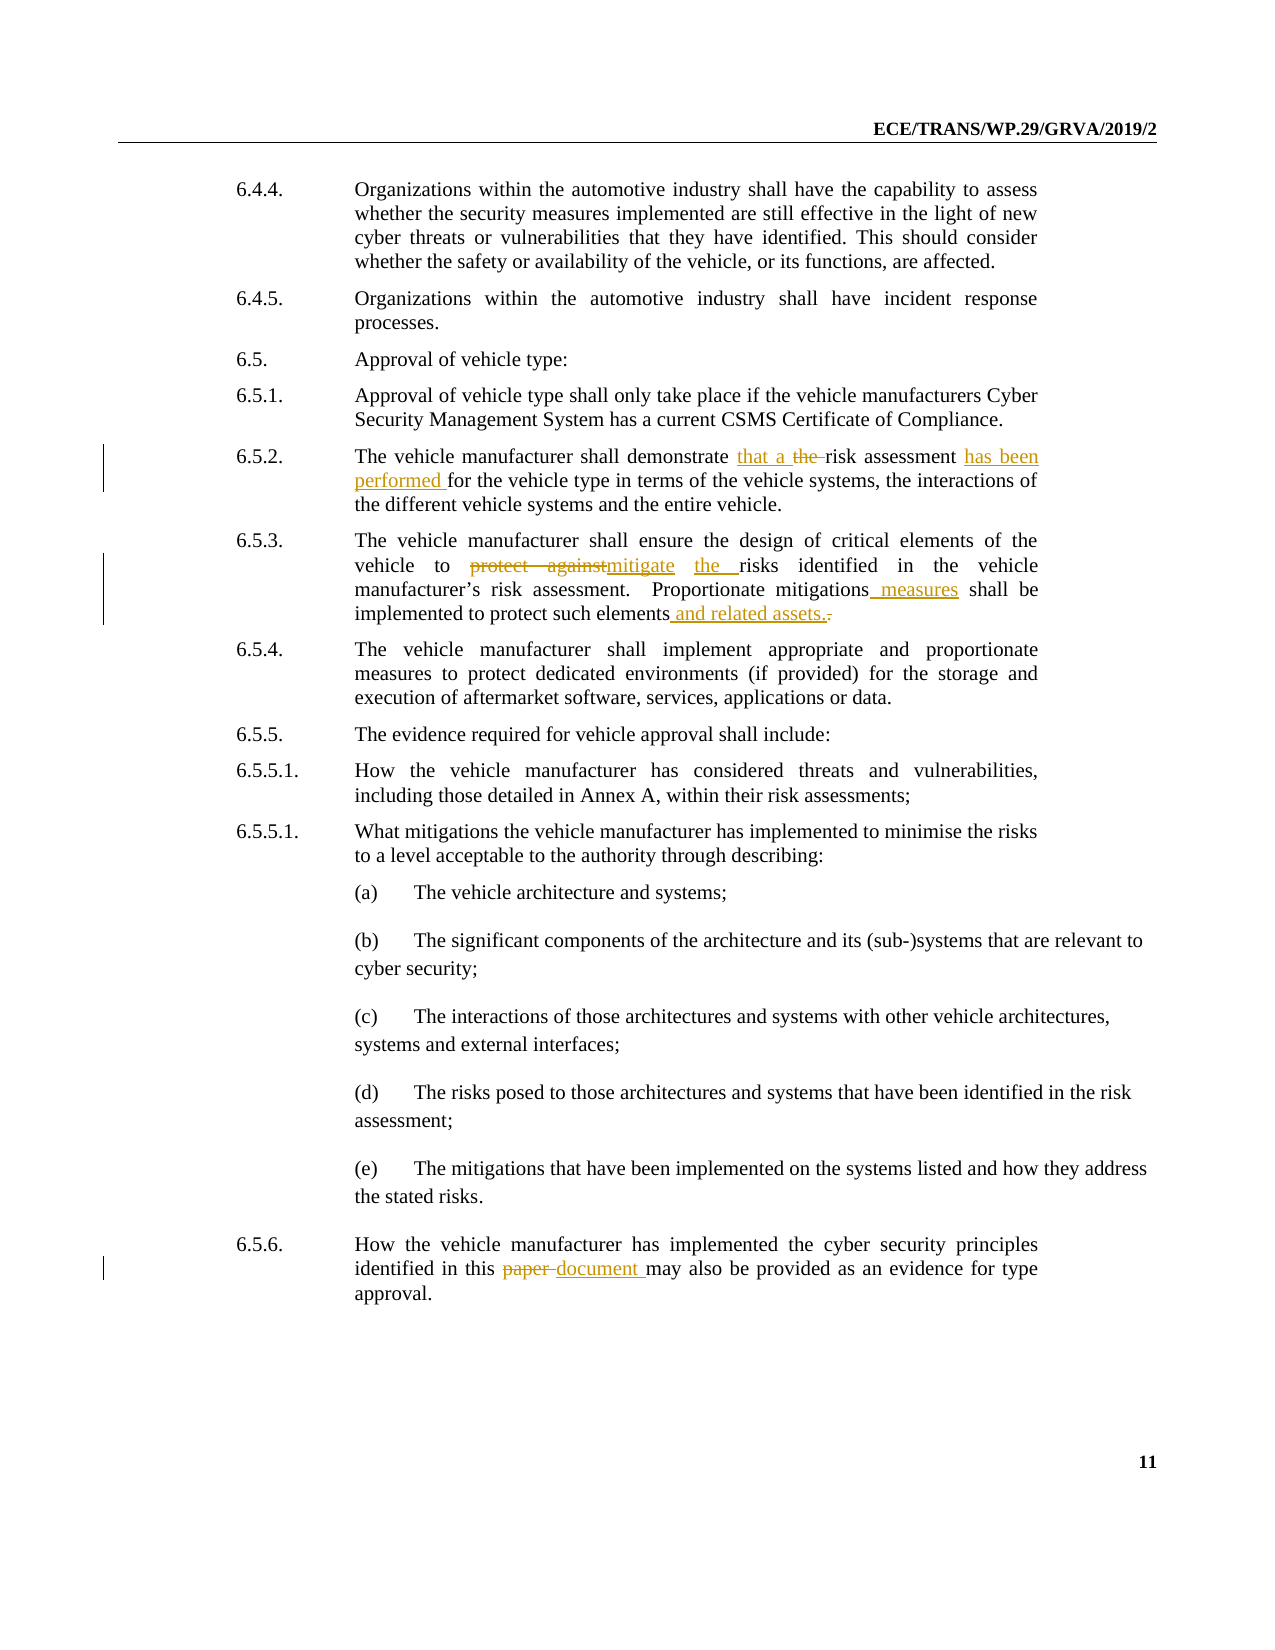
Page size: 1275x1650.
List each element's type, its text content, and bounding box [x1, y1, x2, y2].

text 6.4.5. Organizations within the automotive industry shall have incident response processes. [236, 286, 1039, 334]
text 6.5.5.1. What mitigations the vehicle manufacturer has implemented to minimise the risks to a level acceptable to the authority through describing: [236, 819, 1039, 867]
text 6.5.4. The vehicle manufacturer shall implement appropriate and proportionate measures to protect dedicated environments (if provided) for the storage and execution of aftermarket software, services, applications or data. [236, 637, 1039, 709]
text 6.5.6. How the vehicle manufacturer has implemented the cyber security principles identified in this may also be provided as an evidence for type approval. [236, 1232, 1039, 1304]
text 6.5. Approval of vehicle type: [236, 347, 1039, 371]
text (c) The interactions of those architectures and systems with other vehicle architectures, systems and external interfaces; [354, 1004, 1156, 1056]
text 6.4.4. Organizations within the automotive industry shall have the capability to assess whether the security measures implemented are still effective in the light of new cyber threats or vulnerabilities that they have identified. This should consider whether the safety or availability of the vehicle, or its functions, are affected. [236, 177, 1039, 273]
text 6.5.3. The vehicle manufacturer shall ensure the design of critical elements of the vehicle to risks identified in the vehicle manufacturer’s risk assessment. Proportionate mitigations shall be implemented to protect such elements [236, 528, 1039, 625]
text (d) The risks posed to those architectures and systems that have been identified in the risk assessment; [354, 1080, 1156, 1132]
text 6.5.5.1. How the vehicle manufacturer has considered threats and vulnerabilities, including those detailed in Annex A, within their risk assessments; [236, 758, 1039, 807]
text 6.5.2. The vehicle manufacturer shall demonstrate risk assessment for the vehicle type in terms of the vehicle systems, the interactions of the different vehicle systems and the entire vehicle. [236, 444, 1039, 516]
text (e) The mitigations that have been implemented on the systems listed and how they address the stated risks. [354, 1156, 1156, 1208]
text (b) The significant components of the architecture and its (sub-)systems that are relevant to cyber security; [354, 928, 1156, 980]
text 6.5.1. Approval of vehicle type shall only take place if the vehicle manufacturers Cyber Security Management System has a current CSMS Certificate of Compliance. [236, 383, 1039, 431]
text 6.5.5. The evidence required for vehicle approval shall include: [236, 722, 1039, 746]
text (a) The vehicle architecture and systems; [354, 880, 1156, 904]
